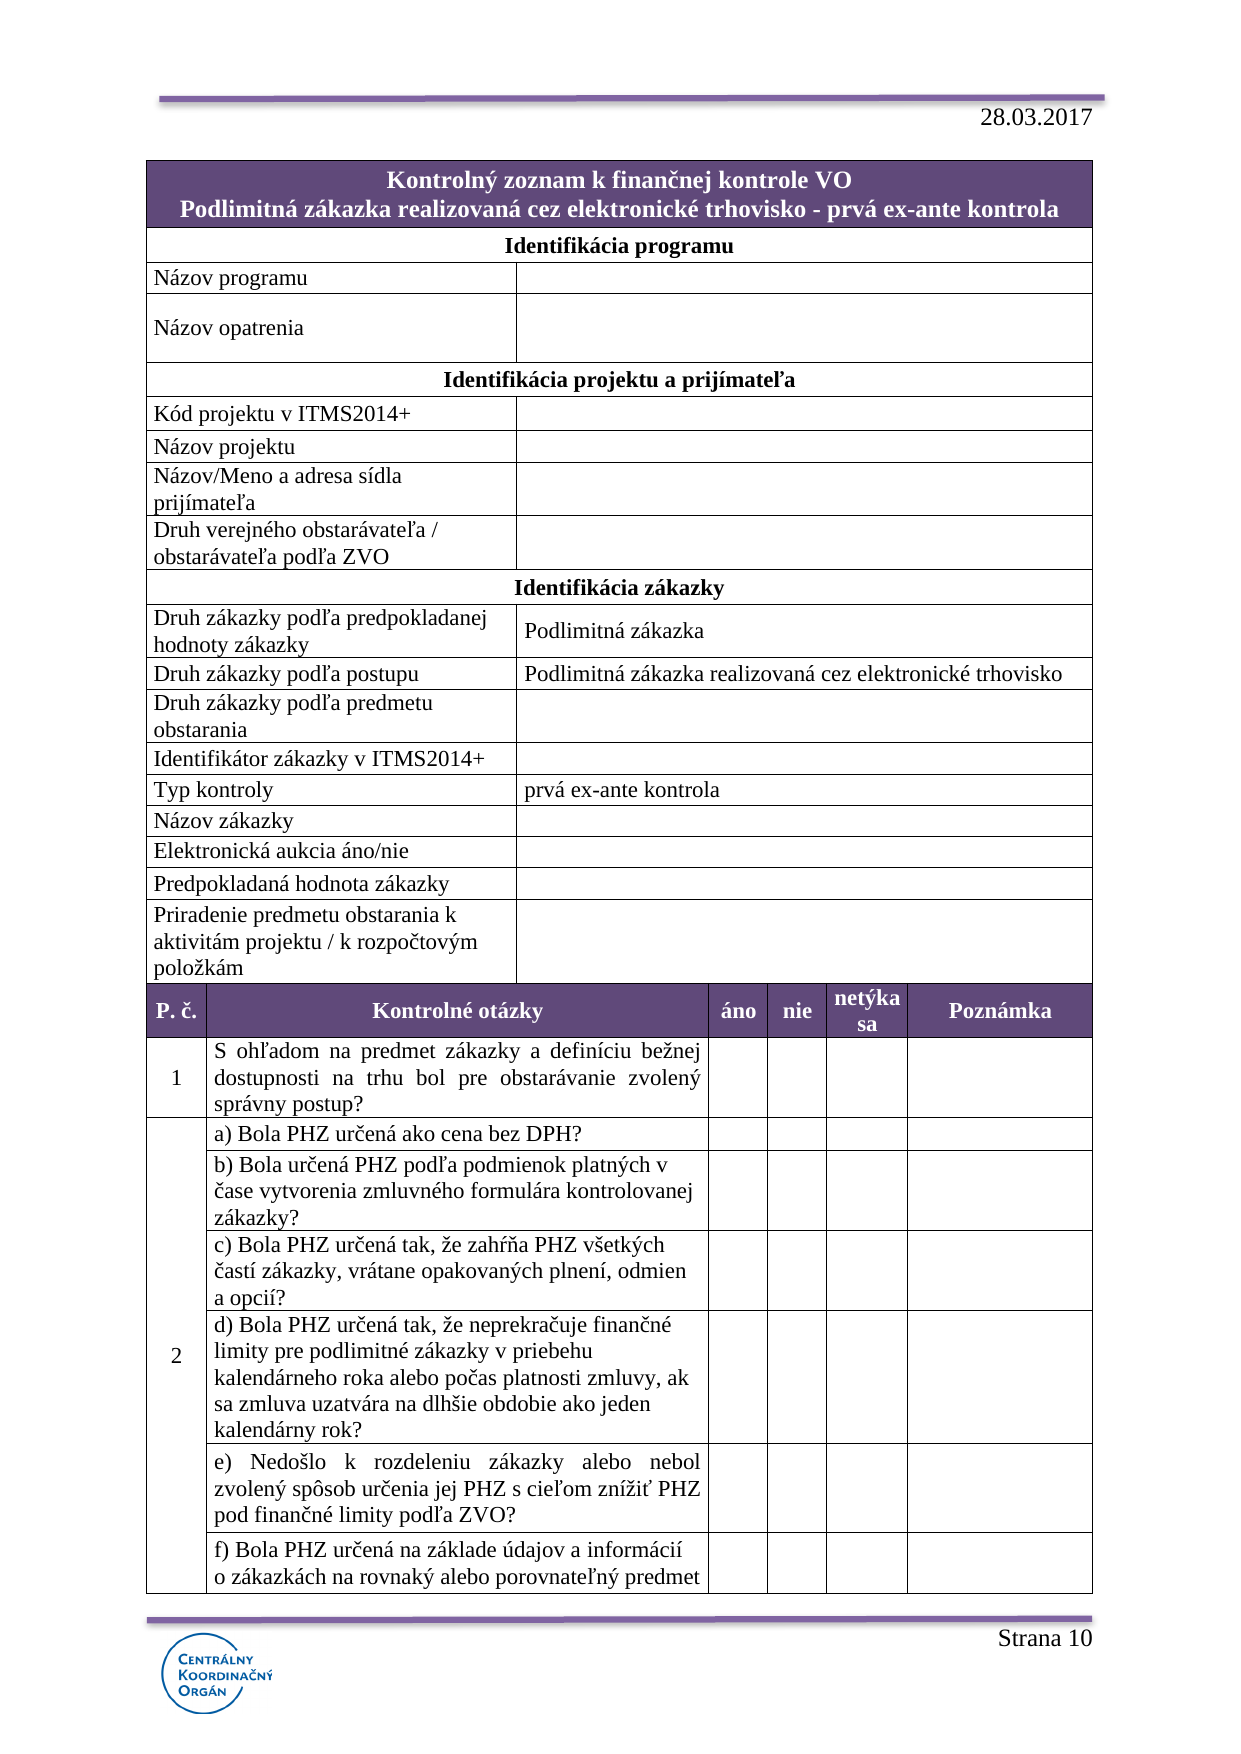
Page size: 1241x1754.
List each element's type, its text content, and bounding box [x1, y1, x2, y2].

table_cell [768, 1151, 826, 1230]
table_cell Identifikácia programu [147, 228, 1092, 262]
table_cell Druh zákazky podľa postupu [147, 658, 516, 688]
table_cell Názov/Meno a adresa sídla prijímateľa [147, 463, 516, 515]
table_cell S ohľadom na predmet zákazky a definíciu bežnej dostupnosti na trhu bol pre obstarávanie zvolený správny postup? [207, 1038, 708, 1117]
table_cell [768, 1444, 826, 1532]
table_cell [768, 1311, 826, 1443]
table_cell nie [768, 984, 826, 1037]
table_cell [908, 1118, 1092, 1150]
table_cell áno [709, 984, 767, 1037]
table_cell [517, 900, 1092, 983]
table_cell Názov zákazky [147, 806, 516, 836]
table_cell netýka sa [827, 984, 907, 1037]
table_cell [517, 837, 1092, 867]
table_cell [709, 1038, 767, 1117]
table_cell [827, 1118, 907, 1150]
table_cell [709, 1231, 767, 1310]
table_cell c) Bola PHZ určená tak, že zahŕňa PHZ všetkých častí zákazky, vrátane opakovaných plnení, odmien a opcií? [207, 1231, 708, 1310]
table_cell [827, 1533, 907, 1593]
table_cell Identifikátor zákazky v ITMS2014+ [147, 743, 516, 773]
table_cell Názov programu [147, 263, 516, 293]
table_cell [908, 1231, 1092, 1310]
picture [159, 1631, 272, 1713]
table_cell b) Bola určená PHZ podľa podmienok platných v čase vytvorenia zmluvného formulára kontrolovanej zákazky? [207, 1151, 708, 1230]
table_cell Identifikácia zákazky [147, 570, 1092, 603]
table_cell [827, 1444, 907, 1532]
table_cell Podlimitná zákazka realizovaná cez elektronické trhovisko [517, 658, 1092, 688]
table_cell [517, 690, 1092, 742]
table_cell [709, 1533, 767, 1593]
table_cell Druh zákazky podľa predpokladanej hodnoty zákazky [147, 605, 516, 657]
table_cell [827, 1311, 907, 1443]
table_cell prvá ex-ante kontrola [517, 775, 1092, 805]
table_cell Názov projektu [147, 431, 516, 462]
table_cell [517, 806, 1092, 836]
table_cell Názov opatrenia [147, 294, 516, 362]
table_cell [517, 397, 1092, 430]
table_cell [517, 516, 1092, 569]
table_cell Druh zákazky podľa predmetu obstarania [147, 690, 516, 742]
table_cell [517, 743, 1092, 773]
table_cell [827, 1231, 907, 1310]
table_cell P. č. [147, 984, 206, 1037]
table_cell Poznámka [908, 984, 1092, 1037]
table_cell [709, 1151, 767, 1230]
table_cell [768, 1118, 826, 1150]
table_cell [517, 431, 1092, 462]
table_cell Kód projektu v ITMS2014+ [147, 397, 516, 430]
table_cell [517, 263, 1092, 293]
table_cell [768, 1533, 826, 1593]
table_cell Priradenie predmetu obstarania k aktivitám projektu / k rozpočtovým položkám [147, 900, 516, 983]
table_cell [908, 1533, 1092, 1593]
table_cell [908, 1151, 1092, 1230]
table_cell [207, 1533, 708, 1593]
table_cell Typ kontroly [147, 775, 516, 805]
table_cell Druh verejného obstarávateľa / obstarávateľa podľa ZVO [147, 516, 516, 569]
table_cell 1 [147, 1038, 206, 1117]
table_cell [908, 1444, 1092, 1532]
table_cell Identifikácia projektu a prijímateľa [147, 363, 1092, 396]
table_cell e) Nedošlo k rozdeleniu zákazky alebo nebol zvolený spôsob určenia jej PHZ s cieľom znížiť PHZ pod finančné limity podľa ZVO? [207, 1444, 708, 1532]
table_cell [709, 1311, 767, 1443]
table_cell [908, 1038, 1092, 1117]
table_cell Podlimitná zákazka [517, 605, 1092, 657]
table_cell Kontrolné otázky [207, 984, 708, 1037]
table_cell d) Bola PHZ určená tak, že neprekračuje finančné limity pre podlimitné zákazky v priebehu kalendárneho roka alebo počas platnosti zmluvy, ak sa zmluva uzatvára na dlhšie obdobie ako jeden kalendárny rok? [207, 1311, 708, 1443]
table_cell [517, 868, 1092, 898]
table_cell [827, 1151, 907, 1230]
table_cell a) Bola PHZ určená ako cena bez DPH? [207, 1118, 708, 1150]
table_cell [709, 1444, 767, 1532]
table_cell 2 [147, 1118, 206, 1593]
table_cell [768, 1231, 826, 1310]
table_header Kontrolný zoznam k finančnej kontrole VO Podlimitná zákazka realizovaná cez elektronické trhovisko - prvá ex-ante kontrola [147, 161, 1092, 227]
table_cell [517, 463, 1092, 515]
table_cell Elektronická aukcia áno/nie [147, 837, 516, 867]
table_cell [768, 1038, 826, 1117]
table_cell [908, 1311, 1092, 1443]
table_cell Predpokladaná hodnota zákazky [147, 868, 516, 898]
table_cell [709, 1118, 767, 1150]
table_cell [517, 294, 1092, 362]
table_cell [827, 1038, 907, 1117]
